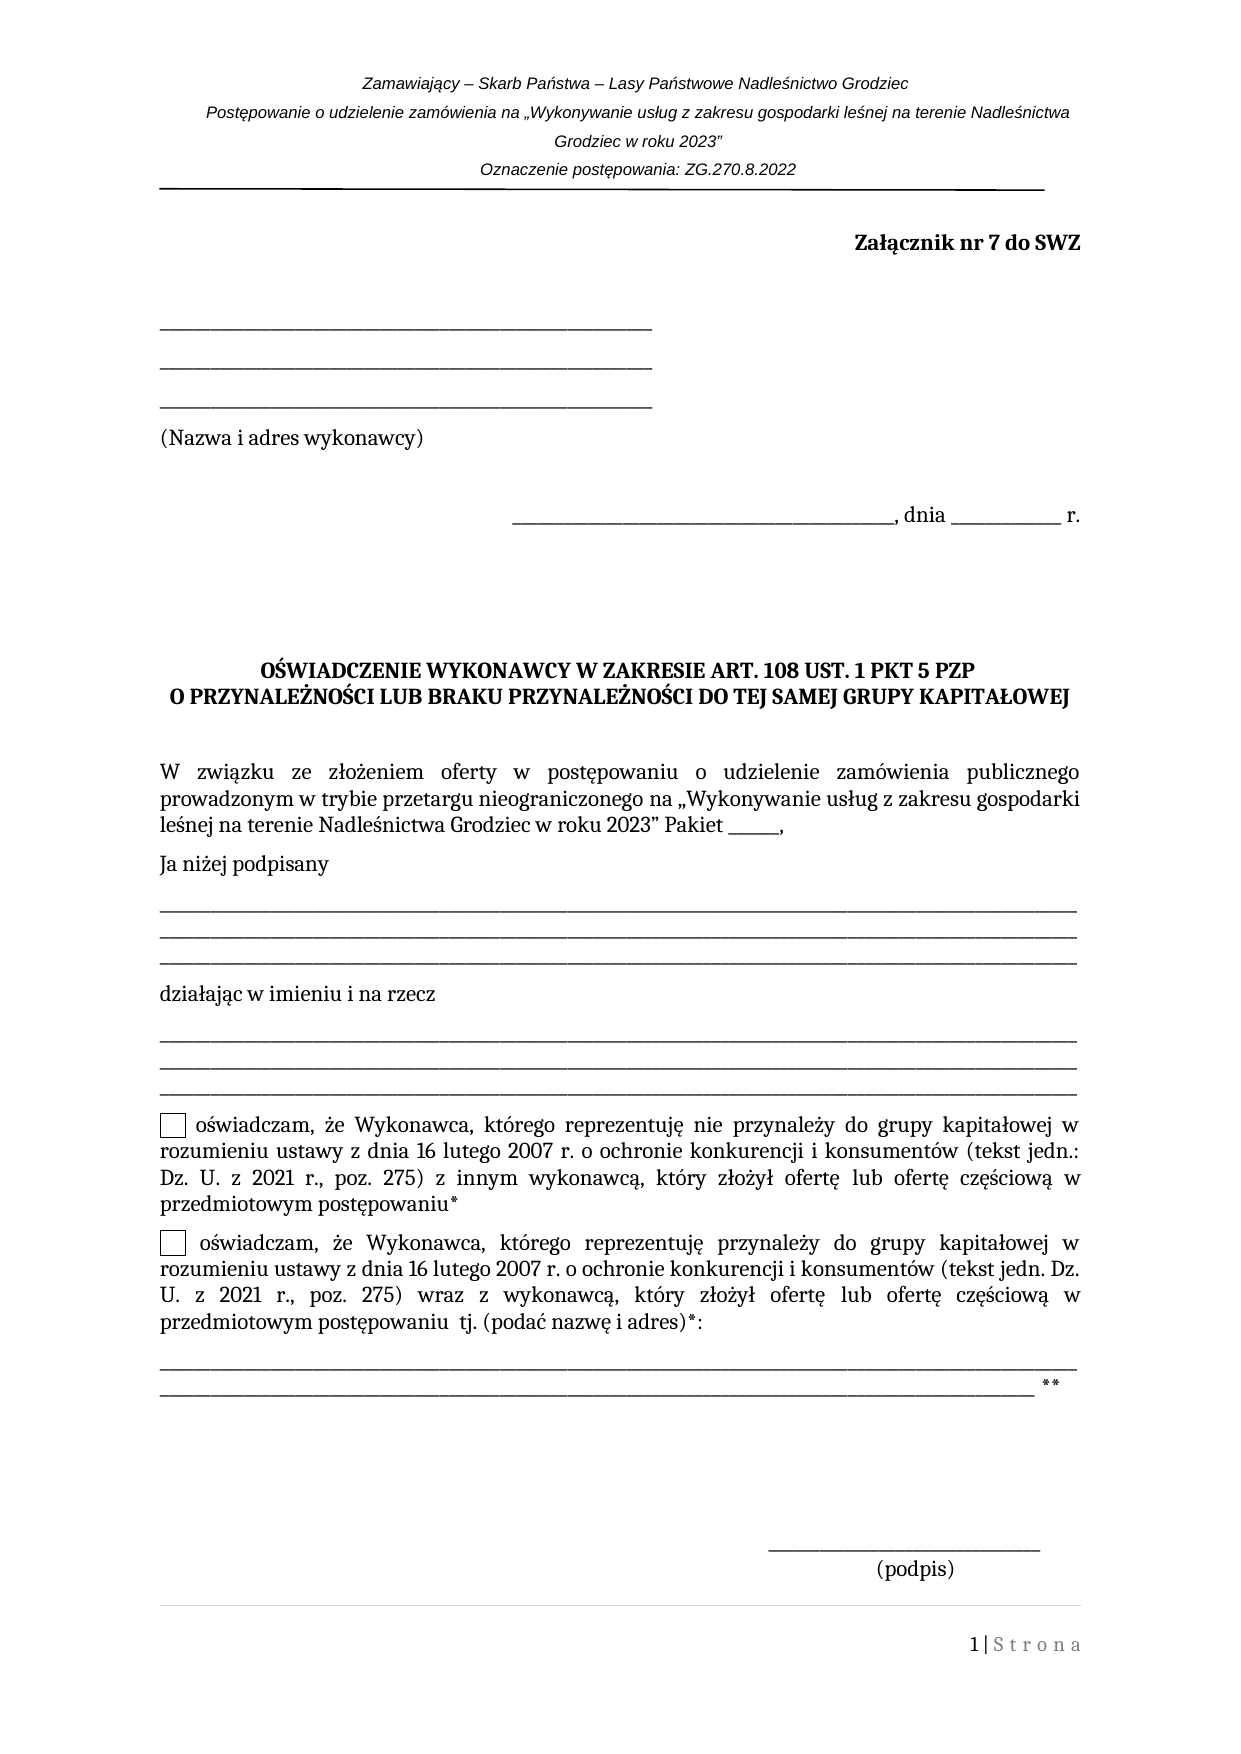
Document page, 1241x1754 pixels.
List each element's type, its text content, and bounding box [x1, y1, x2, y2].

text OŚWIADCZENIE WYKONAWCY W ZAKRESIE ART. 108 UST. 1 PKT 5 PZP O PRZYNALEŻNOŚCI LUB BRAKU PRZYNALEŻNOŚCI DO TEJ SAMEJ GRUPY KAPITAŁOWEJ [159, 657, 1081, 710]
text oświadczam, że Wykonawca, którego reprezentuję nie przynależy do grupy kapitałowej w rozumieniu ustawy z dnia 16 lutego 2007 r. o ochronie konkurencji i konsumentów (tekst jedn.: Dz. U. z 2021 r., poz. 275) z innym wykonawcą, który złożył ofertę lub ofertę częściową w przedmiotowym postępowaniu* [159, 1112, 1081, 1217]
text oświadczam, że Wykonawca, którego reprezentuję przynależy do grupy kapitałowej w rozumieniu ustawy z dnia 16 lutego 2007 r. o ochronie konkurencji i konsumentów (tekst jedn. Dz. U. z 2021 r., poz. 275) wraz z wykonawcą, który złożył ofertę lub ofertę częściową w przedmiotowym postępowaniu tj. (podać nazwę i adres)*: [159, 1229, 1081, 1335]
text ________________________________ (podpis) [750, 1529, 1081, 1582]
text __________________________________________________________ [159, 347, 1081, 373]
text działając w imieniu i na rzecz [159, 981, 1081, 1007]
text ____________________________________________________________________________________________________________________________________________________________________________________________________________________________________________________________________________________________________________________________________ [159, 889, 1081, 969]
text ____________________________________________________________________________________________________________________________________________________________________________________________________________________________________________________________________________________________________________________________________ [159, 1020, 1081, 1099]
text ___________________________________________________________________________________________________________________________________________________________________________________________________________________ ** [159, 1347, 1081, 1400]
text _____________________________________________, dnia _____________ r. [159, 502, 1081, 528]
text __________________________________________________________ [159, 308, 1081, 334]
text (Nazwa i adres wykonawcy) [159, 424, 1081, 451]
text Załącznik nr 7 do SWZ [159, 230, 1081, 256]
text W związku ze złożeniem oferty w postępowaniu o udzielenie zamówienia publicznego prowadzonym w trybie przetargu nieograniczonego na „Wykonywanie usług z zakresu gospodarki leśnej na terenie Nadleśnictwa Grodziec w roku 2023” Pakiet ______, [159, 759, 1081, 838]
text Ja niżej podpisany [159, 851, 1081, 877]
text __________________________________________________________ [159, 386, 1081, 412]
